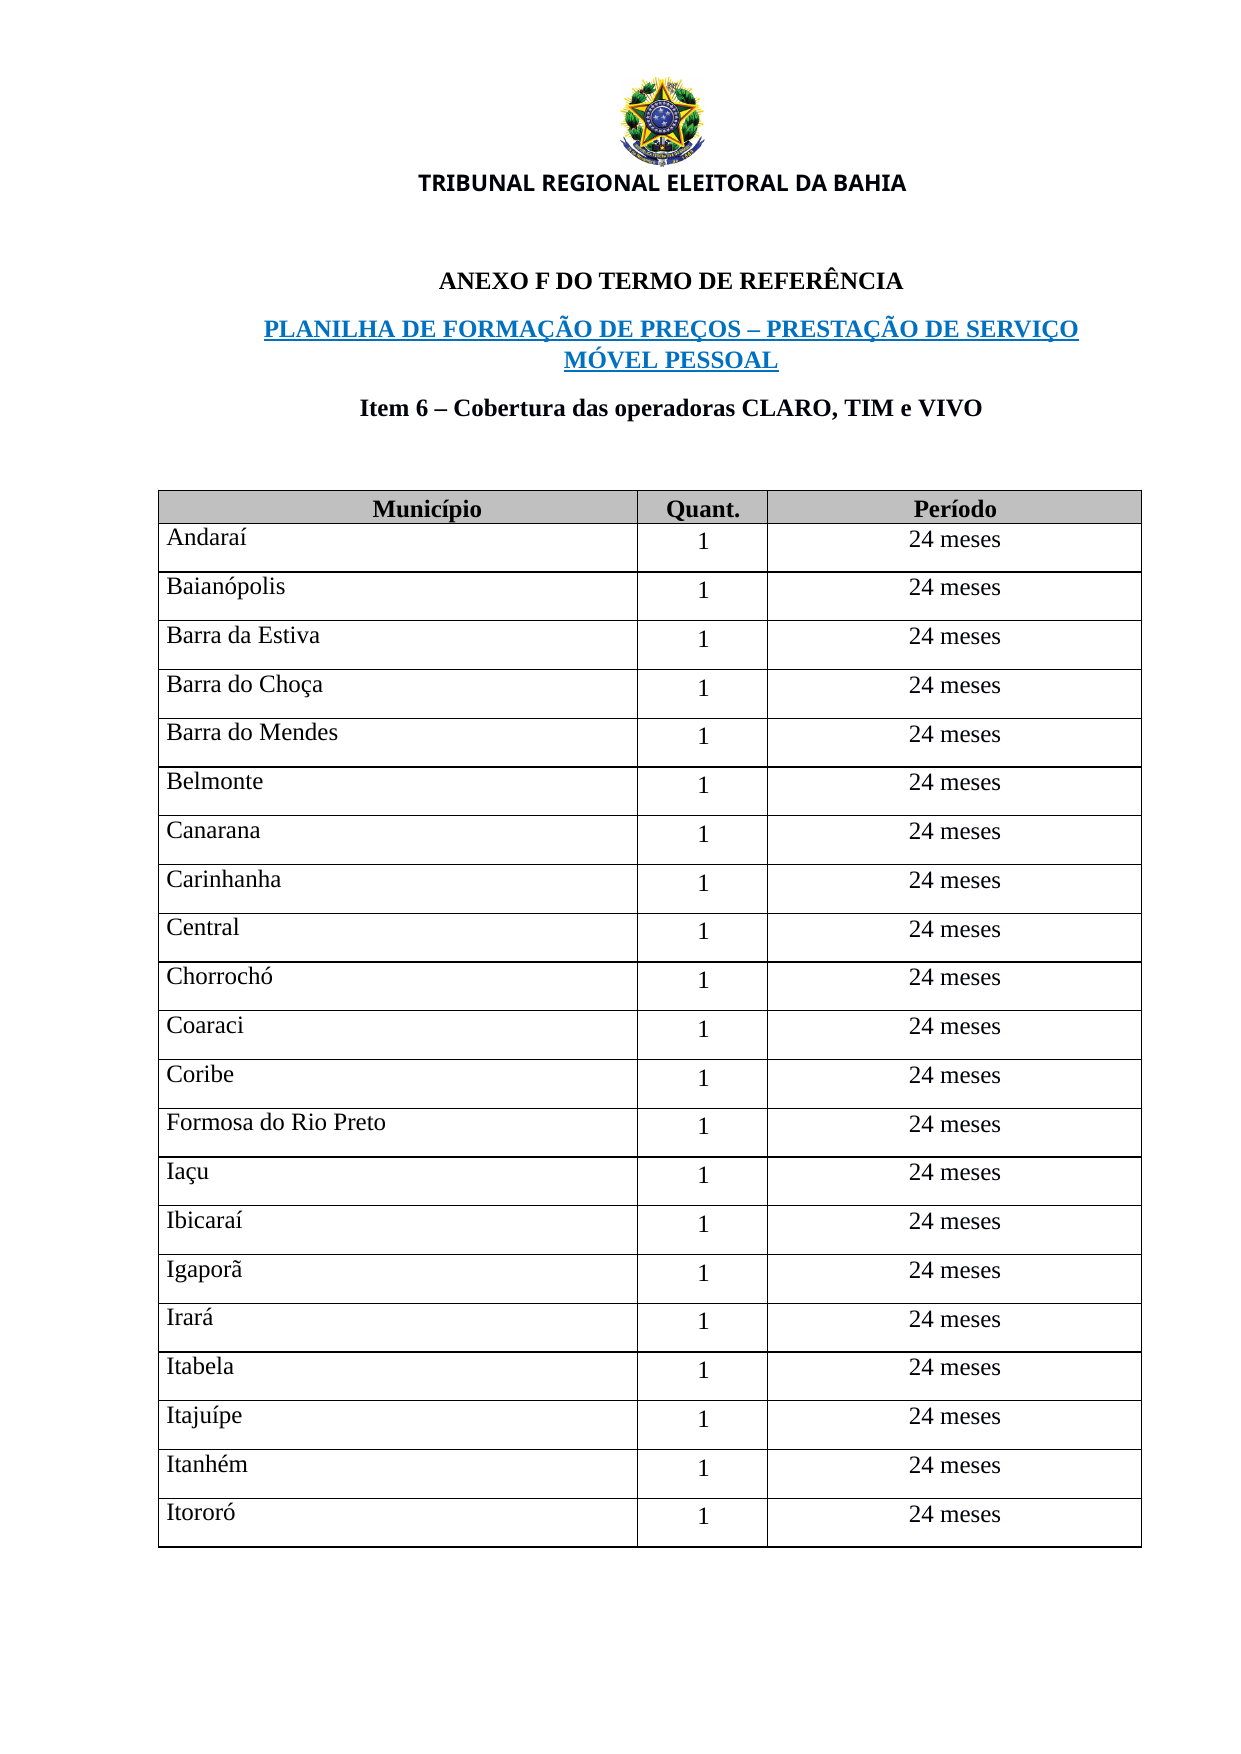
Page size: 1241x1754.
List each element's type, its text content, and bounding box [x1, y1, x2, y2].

table_cell 1 [638, 670, 767, 718]
table_cell 24 meses [768, 1011, 1141, 1059]
table_cell 24 meses [768, 1206, 1141, 1254]
table_cell 1 [638, 1304, 767, 1351]
table_cell Irará [159, 1304, 637, 1351]
table_cell 24 meses [768, 719, 1141, 766]
table_cell 24 meses [768, 524, 1141, 571]
table_cell Igaporã [159, 1255, 637, 1303]
text Item 6 – Cobertura das operadoras CLARO, TIM e VIVO [262, 393, 1080, 422]
text PLANILHA DE FORMAÇÃO DE PREÇOS – PRESTAÇÃO DE SERVIÇO MÓVEL PESSOAL [262, 314, 1080, 374]
table_cell Coaraci [159, 1011, 637, 1059]
table_cell 24 meses [768, 914, 1141, 961]
table_cell 1 [638, 621, 767, 669]
table_cell 24 meses [768, 1401, 1141, 1449]
table_cell 1 [638, 914, 767, 961]
table_cell 1 [638, 1401, 767, 1449]
table_cell 1 [638, 768, 767, 815]
table_cell Iaçu [159, 1158, 637, 1205]
table_cell 1 [638, 719, 767, 766]
table_cell 1 [638, 1450, 767, 1498]
table_header Município [159, 491, 637, 523]
table_cell 24 meses [768, 963, 1141, 1010]
table_cell 1 [638, 524, 767, 571]
table_cell Formosa do Rio Preto [159, 1109, 637, 1156]
table_cell 24 meses [768, 621, 1141, 669]
text ANEXO F DO TERMO DE REFERÊNCIA [262, 266, 1080, 295]
table_cell 24 meses [768, 1109, 1141, 1156]
table_cell 1 [638, 1206, 767, 1254]
table_cell 1 [638, 573, 767, 620]
table_cell Ibicaraí [159, 1206, 637, 1254]
table_cell Itabela [159, 1353, 637, 1400]
table_cell 24 meses [768, 573, 1141, 620]
table_cell 1 [638, 865, 767, 913]
table_cell 24 meses [768, 1499, 1141, 1546]
table_cell 1 [638, 1158, 767, 1205]
table_cell Central [159, 914, 637, 961]
table_cell 24 meses [768, 1304, 1141, 1351]
table_cell Canarana [159, 816, 637, 864]
table_cell Baianópolis [159, 573, 637, 620]
table_cell 1 [638, 963, 767, 1010]
table_cell 1 [638, 1060, 767, 1108]
table_cell 24 meses [768, 865, 1141, 913]
table_cell Belmonte [159, 768, 637, 815]
table_cell 24 meses [768, 1060, 1141, 1108]
table_cell 1 [638, 1499, 767, 1546]
table_cell Barra da Estiva [159, 621, 637, 669]
table_cell 1 [638, 816, 767, 864]
table_header Quant. [638, 491, 767, 523]
table_cell 24 meses [768, 1353, 1141, 1400]
table_cell 24 meses [768, 670, 1141, 718]
table_cell Itanhém [159, 1450, 637, 1498]
table_cell 24 meses [768, 1158, 1141, 1205]
table_cell 24 meses [768, 768, 1141, 815]
table_cell Itajuípe [159, 1401, 637, 1449]
table_cell Coribe [159, 1060, 637, 1108]
table_cell Barra do Mendes [159, 719, 637, 766]
table_cell 24 meses [768, 1450, 1141, 1498]
table_cell Itororó [159, 1499, 637, 1546]
table_cell Andaraí [159, 524, 637, 571]
table_cell 1 [638, 1011, 767, 1059]
table_cell Barra do Choça [159, 670, 637, 718]
table_cell 1 [638, 1109, 767, 1156]
table_cell 1 [638, 1255, 767, 1303]
table_cell 24 meses [768, 1255, 1141, 1303]
table_cell 1 [638, 1353, 767, 1400]
table_cell 24 meses [768, 816, 1141, 864]
table_cell Carinhanha [159, 865, 637, 913]
table_header Período [768, 491, 1141, 523]
table_cell Chorrochó [159, 963, 637, 1010]
